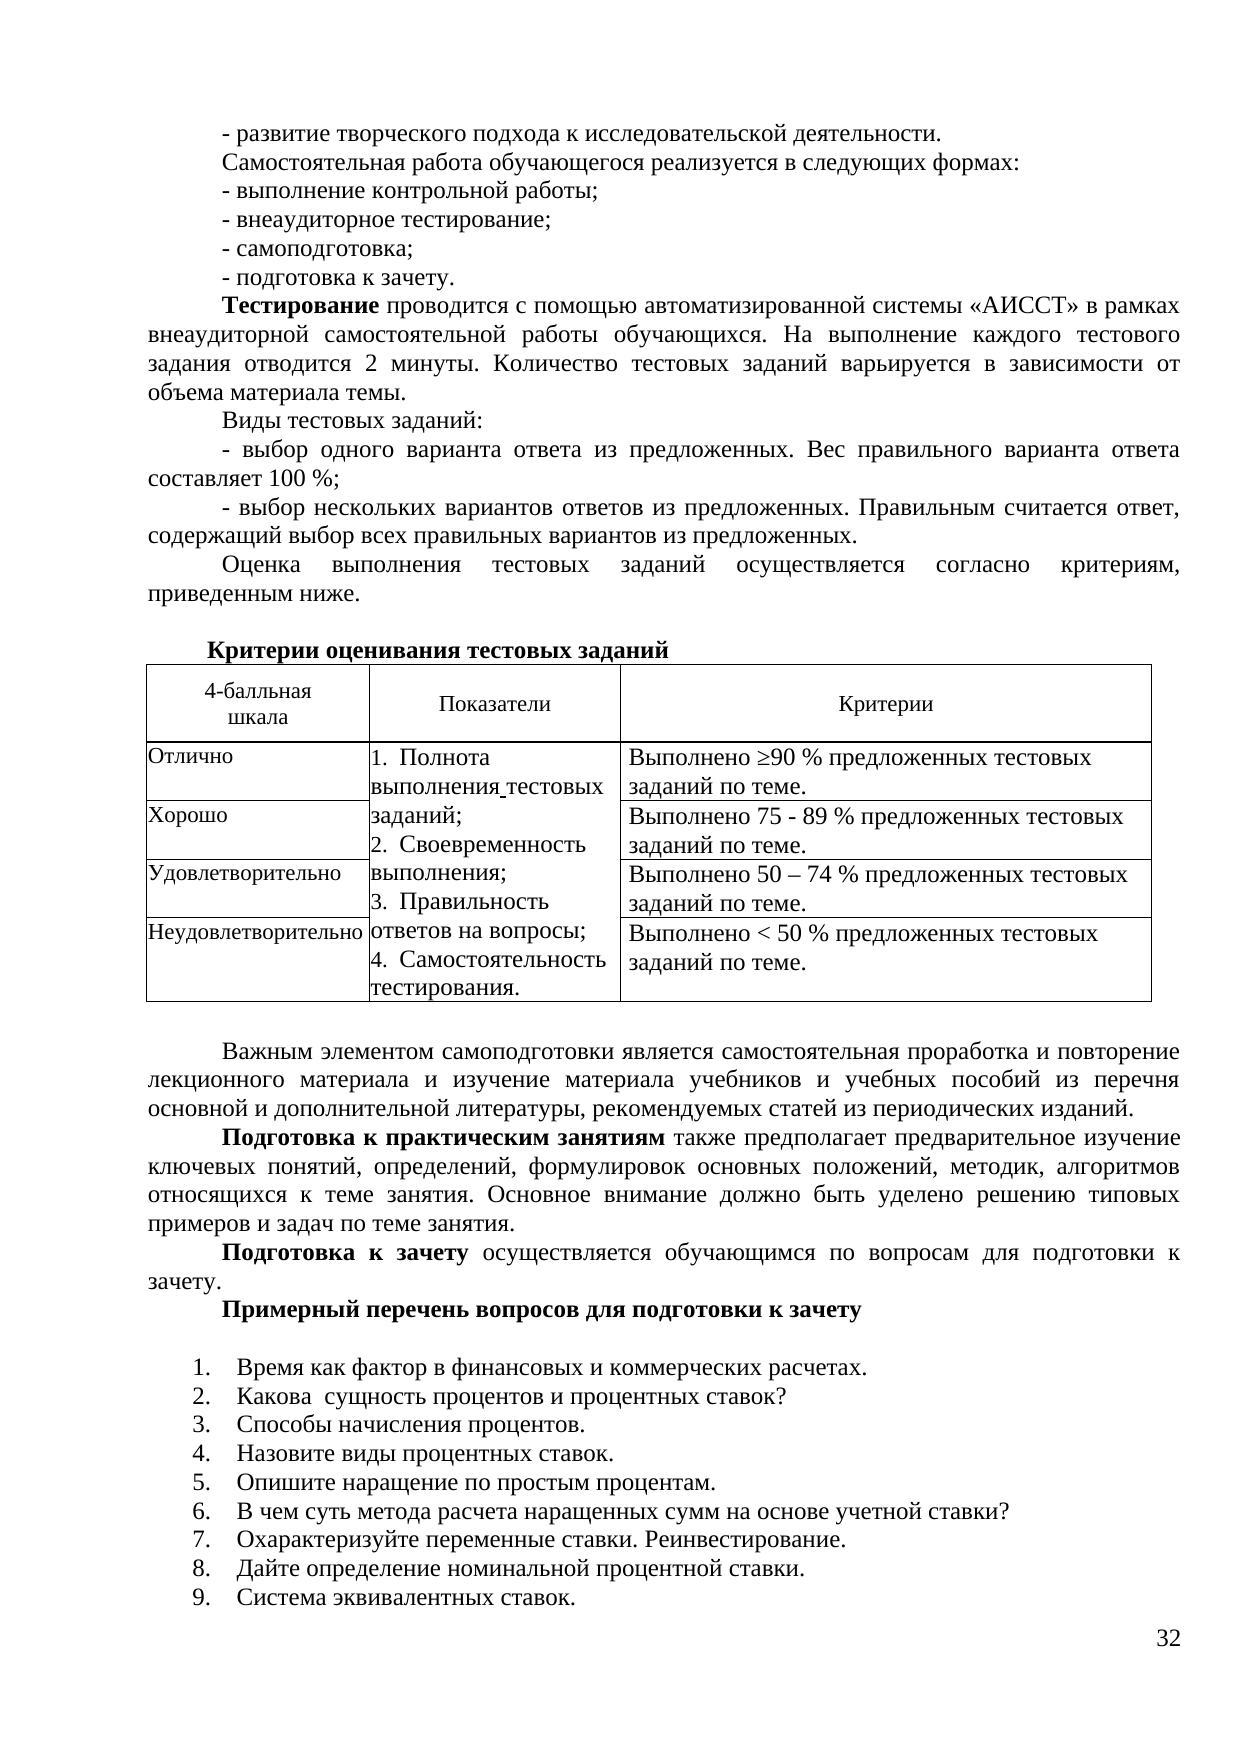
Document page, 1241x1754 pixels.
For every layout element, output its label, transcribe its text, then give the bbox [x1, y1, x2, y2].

list Время как фактор в финансовых и коммерческих расчетах. [148, 1352, 1181, 1381]
list Система эквивалентных ставок. [148, 1582, 1181, 1611]
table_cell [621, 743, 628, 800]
text Подготовка к практическим занятиям также предполагает предварительное изучение ключевых понятий, определений, формулировок основных положений, методик, алгоритмов относящихся к теме занятия. Основное внимание должно быть уделено решению типовых примеров и задач по теме занятия. [148, 1122, 1181, 1237]
list Способы начисления процентов. [148, 1409, 1181, 1438]
table_cell Удовлетворительно [147, 860, 369, 917]
table_cell Полнота выполнения тестовых заданий; Своевременность выполнения; Правильность ответов на вопросы; Самостоятельность тестирования. [370, 743, 620, 1001]
table_cell Отлично [147, 743, 369, 800]
text - подготовка к зачету. [148, 262, 1181, 291]
text Важным элементом самоподготовки является самостоятельная проработка и повторение лекционного материала и изучение материала учебников и учебных пособий из перечня основной и дополнительной литературы, рекомендуемых статей из периодических изданий. [148, 1036, 1181, 1122]
text Критерии оценивания тестовых заданий [148, 636, 1181, 664]
table_cell Выполнено 75 - 89 % предложенных тестовых заданий по теме. [807, 801, 1151, 858]
text Самостоятельная работа обучающегося реализуется в следующих формах: [148, 147, 1181, 176]
list Назовите виды процентных ставок. [148, 1438, 1181, 1467]
table_cell Выполнено ≥90 % предложенных тестовых заданий по теме. [807, 743, 1151, 800]
text Примерный перечень вопросов для подготовки к зачету [148, 1294, 1181, 1323]
list Дайте определение номинальной процентной ставки. [148, 1553, 1181, 1582]
list Охарактеризуйте переменные ставки. Реинвестирование. [148, 1524, 1181, 1553]
list Какова сущность процентов и процентных ставок? [148, 1381, 1181, 1409]
table_cell Хорошо [147, 801, 369, 858]
text - самоподготовка; [148, 233, 1181, 262]
table_cell Неудовлетворительно [147, 918, 369, 1001]
text Виды тестовых заданий: [148, 406, 1181, 434]
text Оценка выполнения тестовых заданий осуществляется согласно критериям, приведенным ниже. [148, 549, 1181, 607]
list В чем суть метода расчета наращенных сумм на основе учетной ставки? [148, 1496, 1181, 1524]
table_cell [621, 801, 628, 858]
text - выбор одного варианта ответа из предложенных. Вес правильного варианта ответа составляет 100 %; [148, 434, 1181, 492]
table_header Показатели [370, 665, 620, 741]
table_cell Выполнено 50 – 74 % предложенных тестовых заданий по теме. [807, 860, 1151, 917]
text Подготовка к зачету осуществляется обучающимся по вопросам для подготовки к зачету. [148, 1237, 1181, 1294]
table_cell Выполнено < 50 % предложенных тестовых заданий по теме. [621, 918, 1151, 1001]
table_header Критерии [621, 665, 1151, 741]
text - развитие творческого подхода к исследовательской деятельности. [148, 118, 1181, 147]
text - внеаудиторное тестирование; [148, 204, 1181, 233]
table_header 4-балльная шкала [147, 665, 369, 741]
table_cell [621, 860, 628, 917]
list Опишите наращение по простым процентам. [148, 1467, 1181, 1496]
text - выполнение контрольной работы; [148, 176, 1181, 204]
text Тестирование проводится с помощью автоматизированной системы «АИССТ» в рамках внеаудиторной самостоятельной работы обучающихся. На выполнение каждого тестового задания отводится 2 минуты. Количество тестовых заданий варьируется в зависимости от объема материала темы. [148, 291, 1181, 406]
text - выбор нескольких вариантов ответов из предложенных. Правильным считается ответ, содержащий выбор всех правильных вариантов из предложенных. [148, 492, 1181, 549]
